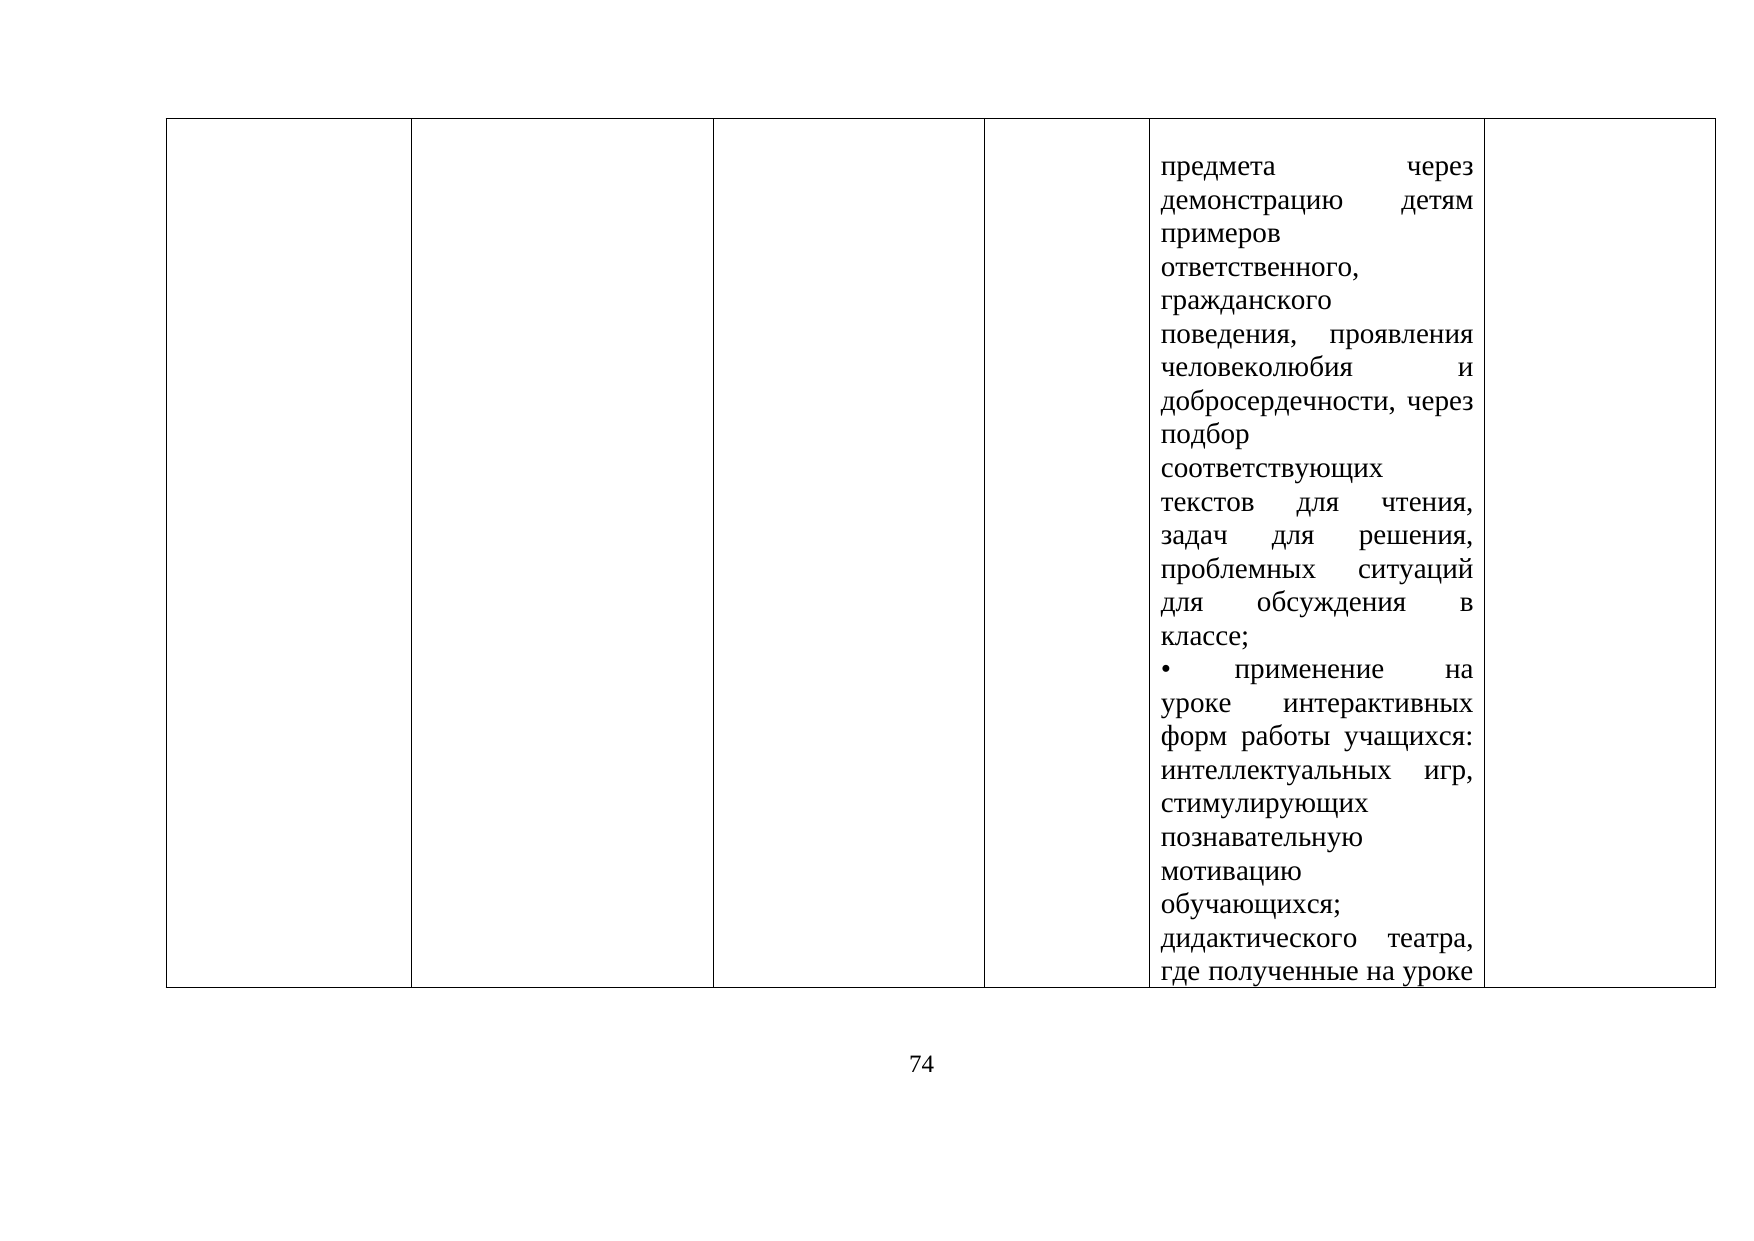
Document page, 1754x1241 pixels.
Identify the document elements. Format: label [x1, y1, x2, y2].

table_cell [412, 119, 713, 987]
table_cell [1150, 119, 1484, 987]
table_cell [985, 119, 1149, 987]
table_cell [1485, 119, 1715, 987]
table_cell [714, 119, 984, 987]
table_cell [167, 119, 411, 987]
